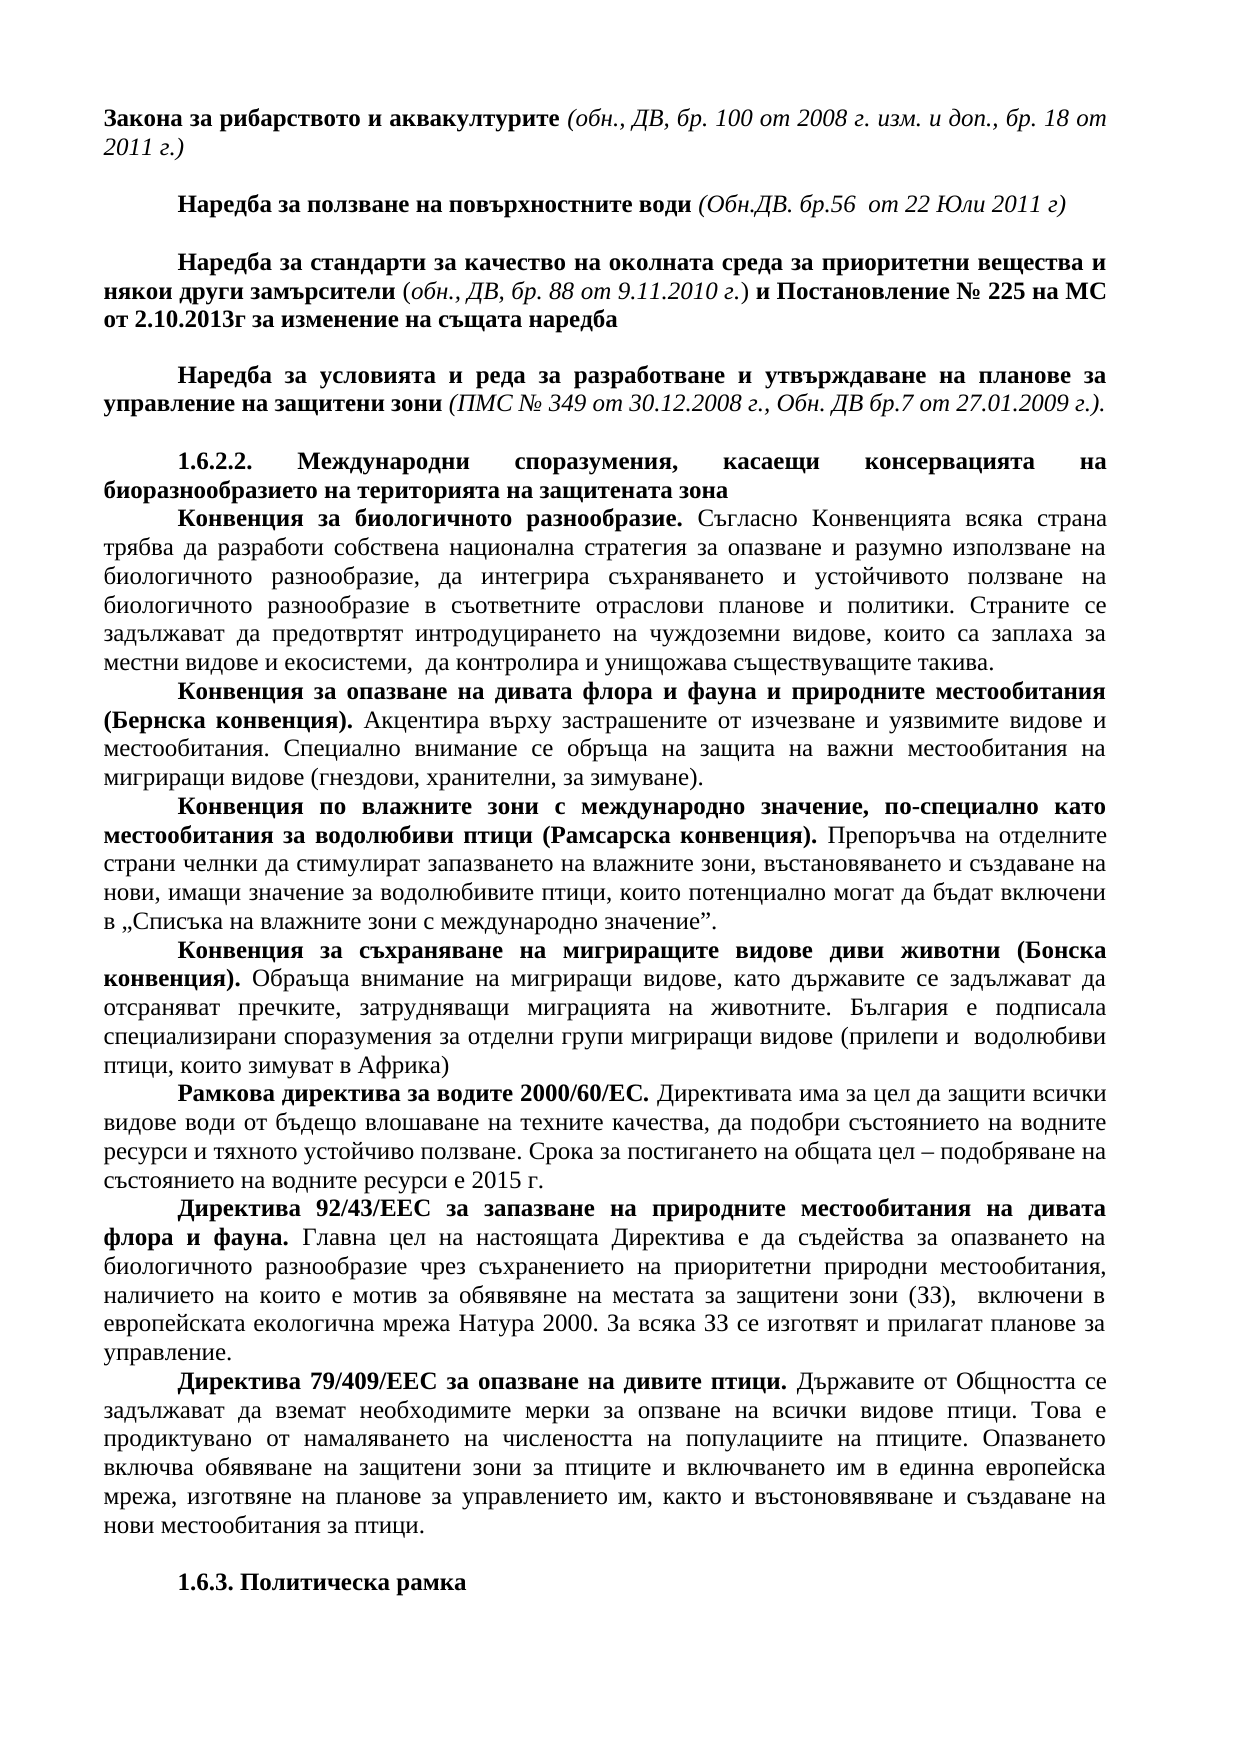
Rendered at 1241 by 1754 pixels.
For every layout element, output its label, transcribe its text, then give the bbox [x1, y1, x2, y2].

text Директива 79/409/ЕЕС за опазване на дивите птици. Държавите от Общността се задължават да вземат необходимите мерки за опзване на всички видове птици. Това е продиктувано от намаляването на числеността на популациите на птиците. Опазването включва обявяване на защитени зони за птиците и включването им в единна европейска мрежа, изготвяне на планове за управлението им, както и въстоновявяване и създаване на нови местообитания за птици. [103, 1366, 1107, 1538]
text 1.6.3. Политическа рамка [103, 1567, 1107, 1596]
text Конвенция за опазване на дивата флора и фауна и природните местообитания (Бернска конвенция). Акцентира върху застрашените от изчезване и уязвимите видове и местообитания. Специално внимание се обръща на защита на важни местообитания на мигриращи видове (гнездови, хранителни, за зимуване). [103, 676, 1107, 791]
text Конвенция за съхраняване на мигриращите видове диви животни (Бонска конвенция). Обраъща внимание на мигриращи видове, като държавите се задължават да отсраняват пречките, затрудняващи миграцията на животните. България е подписала специализирани споразумения за отделни групи мигриращи видове (прилепи и водолюбиви птици, които зимуват в Африка) [103, 935, 1107, 1078]
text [103, 103, 1107, 161]
text Конвенция за биологичното разнообразие. Съгласно Конвенцията всяка страна трябва да разработи собствена национална стратегия за опазване и разумно използване на биологичното разнообразие, да интегрира съхраняването и устойчивото ползване на биологичното разнообразие в съответните отраслови планове и политики. Страните се задължават да предотвртят интродуцирането на чуждоземни видове, които са заплаха за местни видове и екосистеми, да контролира и унищожава съществуващите такива. [103, 503, 1107, 676]
text Наредба за стандарти за качество на околната среда за приоритетни вещества и някои други замърсителиHYPERLINK "http://www.bd-ibr.org/files/File/Nomativni%20dokumenti/Naredbi/N_standarti_priorit_ve6t_zamyrsiteli.pdf" (HYPERLINK "http://www.bd-ibr.org/files/File/Nomativni%20dokumenti/Naredbi/N_standarti_priorit_ve6t_zamyrsiteli.pdf"обн., ДВ, бр. 88 от 9.11.2010 г.HYPERLINK "http://www.bd-ibr.org/files/File/Nomativni%20dokumenti/Naredbi/N_standarti_priorit_ve6t_zamyrsiteli.pdf") и Постановление № 225 на МС от 2.10.2013г за изменение на същата наредба [103, 247, 1107, 333]
text Наредба за условията и реда за разработване и утвърждаване на планове за управление на защитени зони (ПМС № 349 от 30.12.2008 г., Обн. ДВ бр.7 от 27.01.2009 г.). [103, 360, 1107, 417]
text Рамкова директива за водите 2000/60/ЕС. Директивата има за цел да защити всички видове води от бъдещо влошаване на техните качества, да подобри състоянието на водните ресурси и тяхното устойчиво ползване. Срока за постигането на общата цел – подобряване на състоянието на водните ресурси е 2015 г. [103, 1078, 1107, 1193]
text Наредба за ползване на повърхностните води (Обн.ДВ. бр.56 от 22 Юли 2011 г) [103, 189, 1107, 218]
text 1.6.2.2. Международни споразумения, касаещи консервацията на биоразнообразието на територията на защитената зона [103, 446, 1107, 503]
text Конвенция по влажните зони с международно значение, по-специално като местообитания за водолюбиви птици (Рамсарска конвенция). Препоръчва на отделните страни челнки да стимулират запазването на влажните зони, въстановяването и създаване на нови, имащи значение за водолюбивите птици, които потенциално могат да бъдат включени в „Списъка на влажните зони с международно значение”. [103, 791, 1107, 935]
text Директива 92/43/ЕЕС за запазване на природните местообитания на дивата флора и фауна. Главна цел на настоящата Директива е да съдейства за опазването на биологичното разнообразие чрез съхранението на приоритетни природни местообитания, наличието на които е мотив за обявявяне на местата за защитени зони (ЗЗ), включени в европейската екологична мрежа Натура 2000. За всяка ЗЗ се изготвят и прилагат планове за управление. [103, 1193, 1107, 1366]
